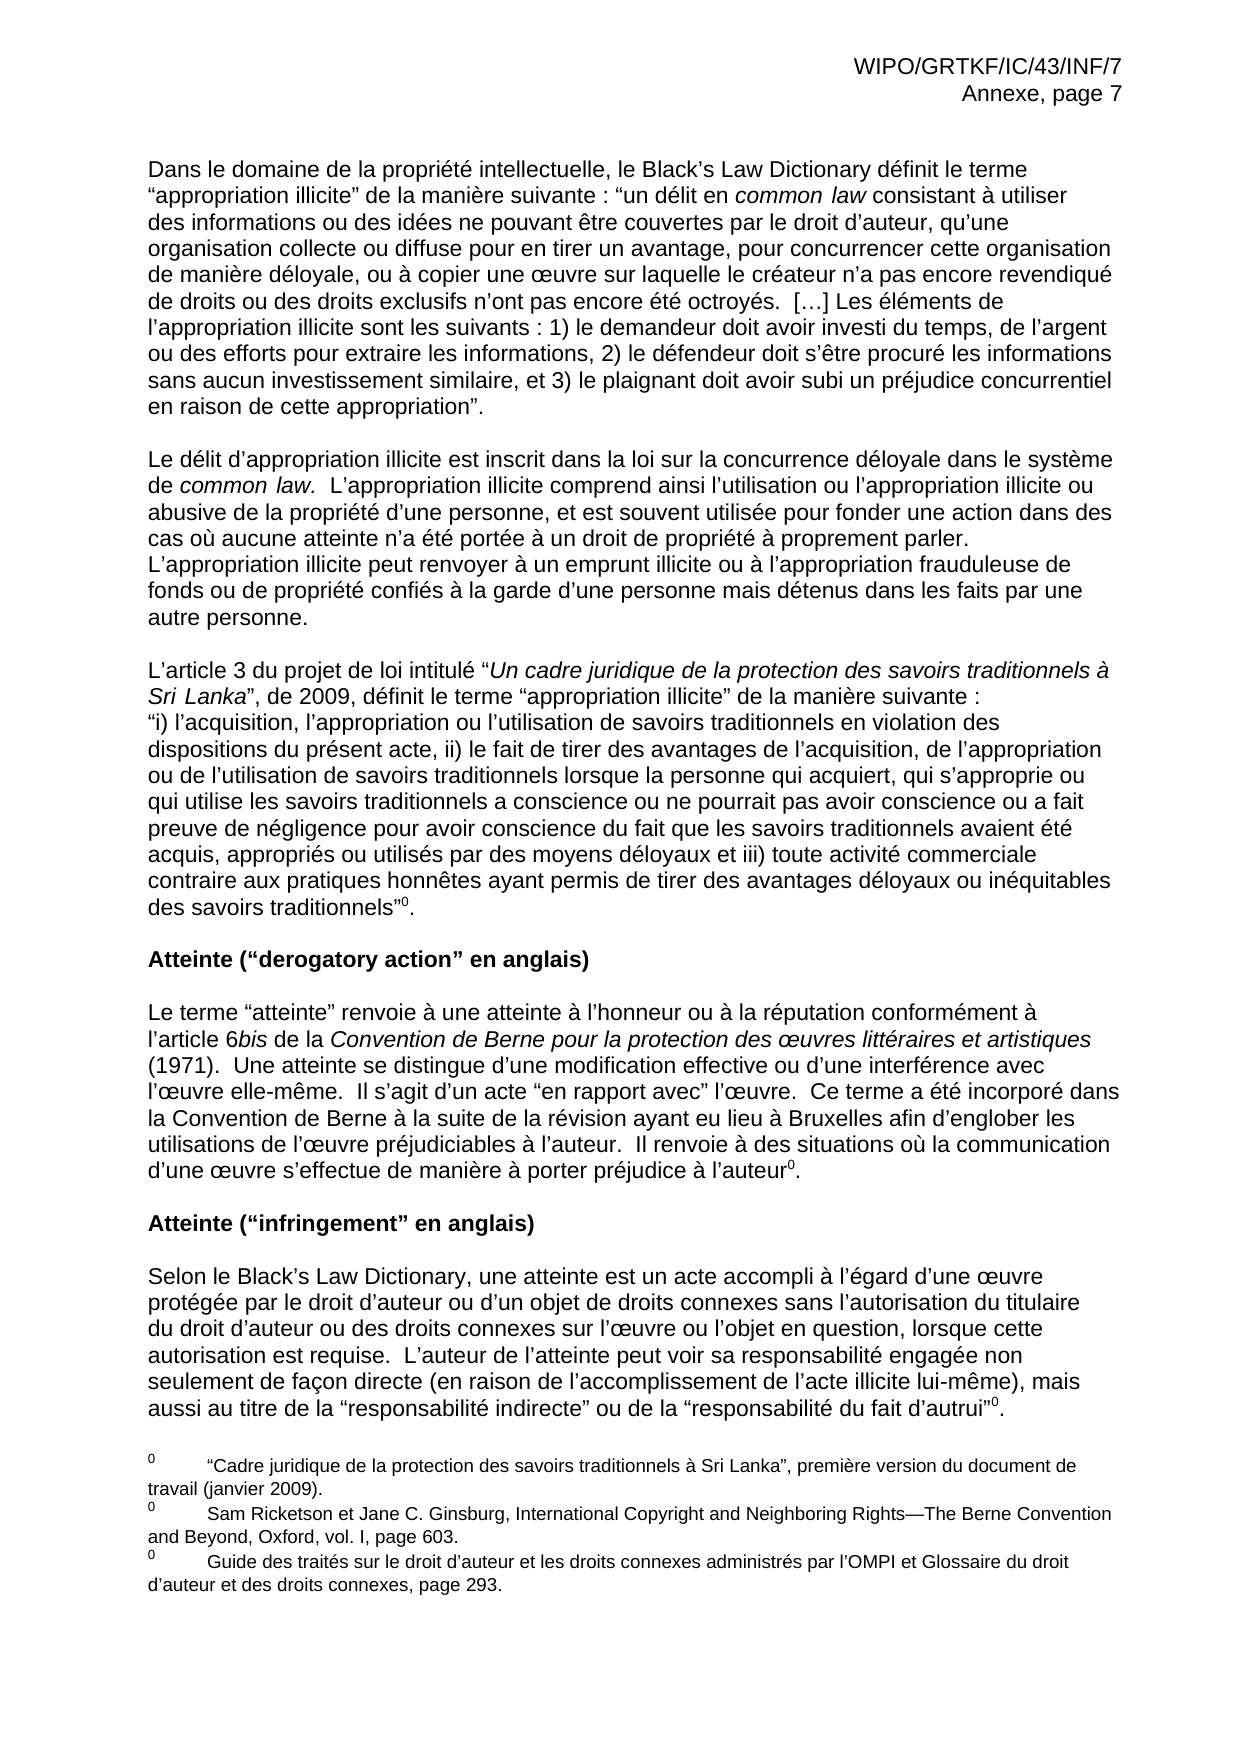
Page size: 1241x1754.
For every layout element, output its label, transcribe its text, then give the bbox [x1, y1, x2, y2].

text Selon le Black’s Law Dictionary, une atteinte est un acte accompli à l’égard d’une œuvre protégée par le droit d’auteur ou d’un objet de droits connexes sans l’autorisation du titulaire du droit d’auteur ou des droits connexes sur l’œuvre ou l’objet en question, lorsque cette autorisation est requise. L’auteur de l’atteinte peut voir sa responsabilité engagée non seulement de façon directe (en raison de l’accomplissement de l’acte illicite lui-même), mais aussi au titre de la “responsabilité indirecte” ou de la “responsabilité du fait d’autrui”. [148, 1263, 1122, 1421]
text Le délit d’appropriation illicite est inscrit dans la loi sur la concurrence déloyale dans le système de common law. L’appropriation illicite comprend ainsi l’utilisation ou l’appropriation illicite ou abusive de la propriété d’une personne, et est souvent utilisée pour fonder une action dans des cas où aucune atteinte n’a été portée à un droit de propriété à proprement parler. L’appropriation illicite peut renvoyer à un emprunt illicite ou à l’appropriation frauduleuse de fonds ou de propriété confiés à la garde d’une personne mais détenus dans les faits par une autre personne. [148, 446, 1122, 630]
subtitle Atteinte (“derogatory action” en anglais) [148, 946, 1122, 973]
text Dans le domaine de la propriété intellectuelle, le Black’s Law Dictionary définit le terme “appropriation illicite” de la manière suivante : “un délit en common law consistant à utiliser des informations ou des idées ne pouvant être couvertes par le droit d’auteur, qu’une organisation collecte ou diffuse pour en tirer un avantage, pour concurrencer cette organisation de manière déloyale, ou à copier une œuvre sur laquelle le créateur n’a pas encore revendiqué de droits ou des droits exclusifs n’ont pas encore été octroyés. […] Les éléments de l’appropriation illicite sont les suivants : 1) le demandeur doit avoir investi du temps, de l’argent ou des efforts pour extraire les informations, 2) le défendeur doit s’être procuré les informations sans aucun investissement similaire, et 3) le plaignant doit avoir subi un préjudice concurrentiel en raison de cette appropriation”. [148, 156, 1122, 419]
subtitle Atteinte (“infringement” en anglais) [148, 1210, 1122, 1236]
text Le terme “atteinte” renvoie à une atteinte à l’honneur ou à la réputation conformément à l’article 6bis de la Convention de Berne pour la protection des œuvres littéraires et artistiques (1971). Une atteinte se distingue d’une modification effective ou d’une interférence avec l’œuvre elle-même. Il s’agit d’un acte “en rapport avec” l’œuvre. Ce terme a été incorporé dans la Convention de Berne à la suite de la révision ayant eu lieu à Bruxelles afin d’englober les utilisations de l’œuvre préjudiciables à l’auteur. Il renvoie à des situations où la communication d’une œuvre s’effectue de manière à porter préjudice à l’auteur. [148, 999, 1122, 1184]
text L’article 3 du projet de loi intitulé “Un cadre juridique de la protection des savoirs traditionnels à Sri Lanka”, de 2009, définit le terme “appropriation illicite” de la manière suivante : “i) l’acquisition, l’appropriation ou l’utilisation de savoirs traditionnels en violation des dispositions du présent acte, ii) le fait de tirer des avantages de l’acquisition, de l’appropriation ou de l’utilisation de savoirs traditionnels lorsque la personne qui acquiert, qui s’approprie ou qui utilise les savoirs traditionnels a conscience ou ne pourrait pas avoir conscience ou a fait preuve de négligence pour avoir conscience du fait que les savoirs traditionnels avaient été acquis, appropriés ou utilisés par des moyens déloyaux et iii) toute activité commerciale contraire aux pratiques honnêtes ayant permis de tirer des avantages déloyaux ou inéquitables des savoirs traditionnels”. [148, 657, 1122, 920]
